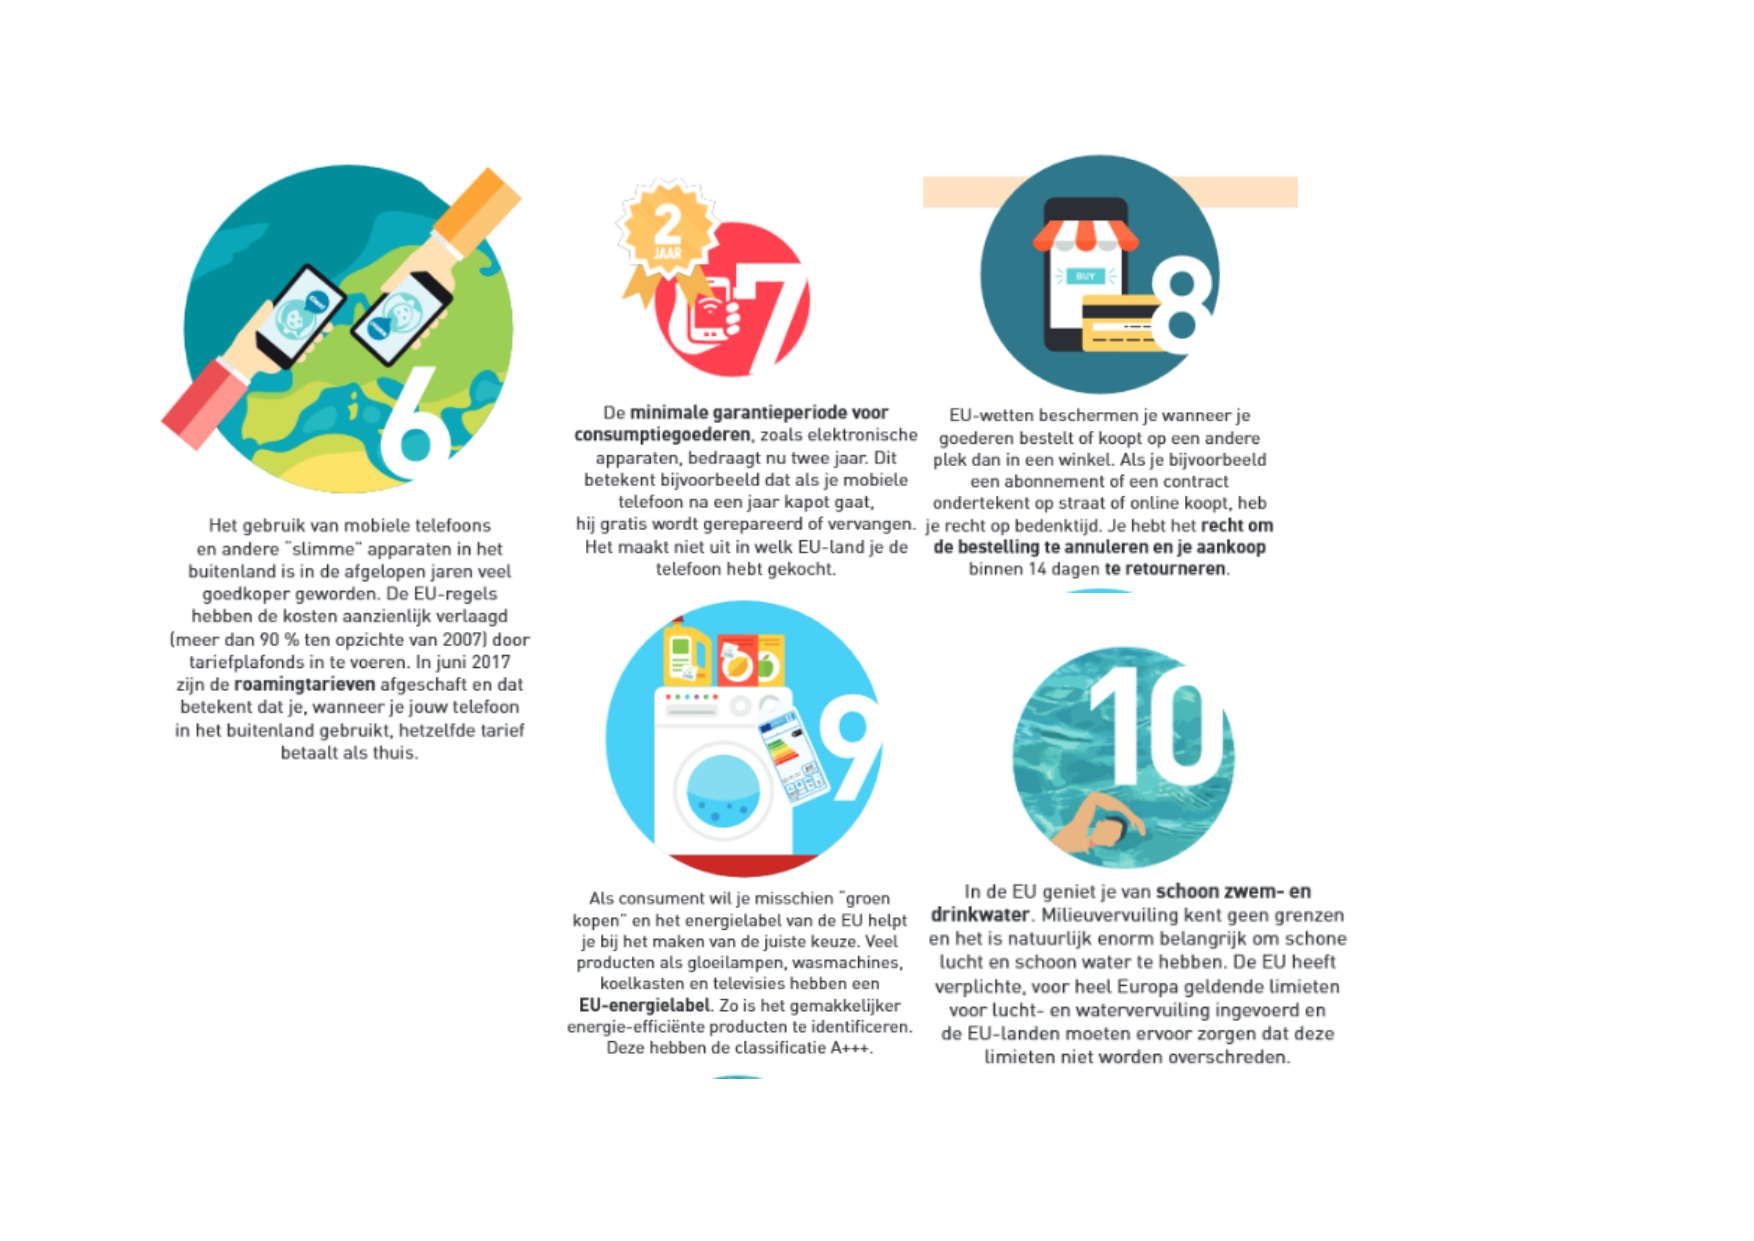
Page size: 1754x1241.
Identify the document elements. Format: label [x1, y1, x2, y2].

picture [146, 147, 540, 785]
picture [928, 641, 1361, 1079]
picture [558, 595, 924, 1079]
picture [923, 147, 1298, 593]
picture [563, 178, 918, 593]
